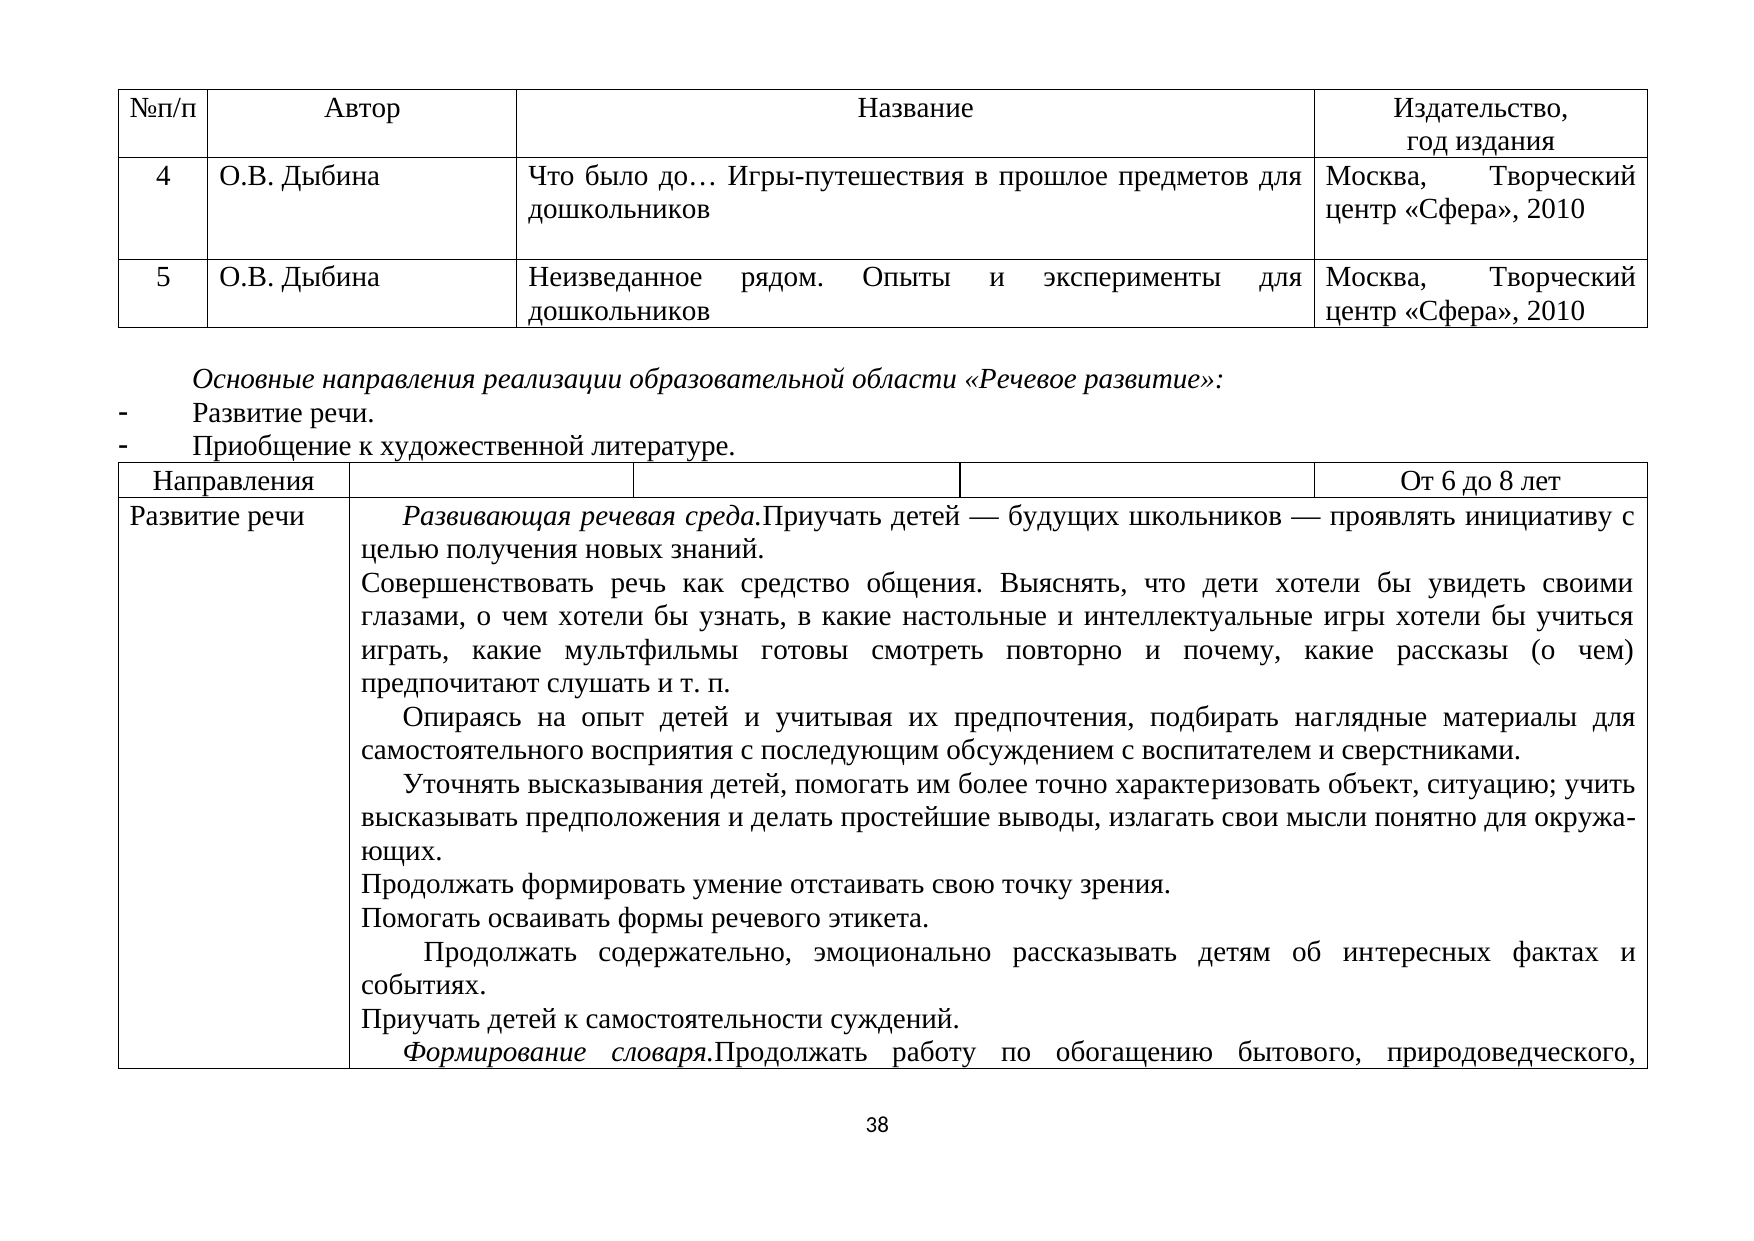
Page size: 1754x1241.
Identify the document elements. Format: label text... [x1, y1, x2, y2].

table_header №п/п [119, 90, 207, 157]
list Развитие речи. [118, 395, 1635, 428]
table_cell О.В. Дыбина [208, 158, 516, 258]
table_cell Развитие речи [119, 498, 349, 1068]
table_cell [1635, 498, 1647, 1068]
table_cell 5 [119, 260, 207, 327]
table_header Название [517, 90, 1314, 157]
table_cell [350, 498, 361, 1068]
table_header Автор [208, 90, 516, 157]
table_header [350, 463, 633, 497]
table_header [961, 463, 1314, 497]
list Приобщение к художественной литературе. [118, 428, 1635, 462]
table_header Направления [119, 463, 349, 497]
table_cell Москва, Творческий центр «Сфера», 2010 [1315, 158, 1647, 258]
table_header Издательство, год издания [1315, 90, 1647, 157]
table_cell Что было до… Игры-путешествия в прошлое предметов для дошкольников [517, 158, 1314, 258]
table_cell Неизведанное рядом. Опыты и эксперименты для дошкольников [517, 260, 1314, 327]
table_cell 4 [119, 158, 207, 258]
table_header От 6 до 8 лет [1315, 463, 1647, 497]
table_header [634, 463, 959, 497]
table_cell О.В. Дыбина [208, 260, 516, 327]
list Основные направления реализации образовательной области «Речевое развитие»: [156, 361, 1636, 395]
table_cell Москва, Творческий центр «Сфера», 2010 [1315, 260, 1647, 327]
